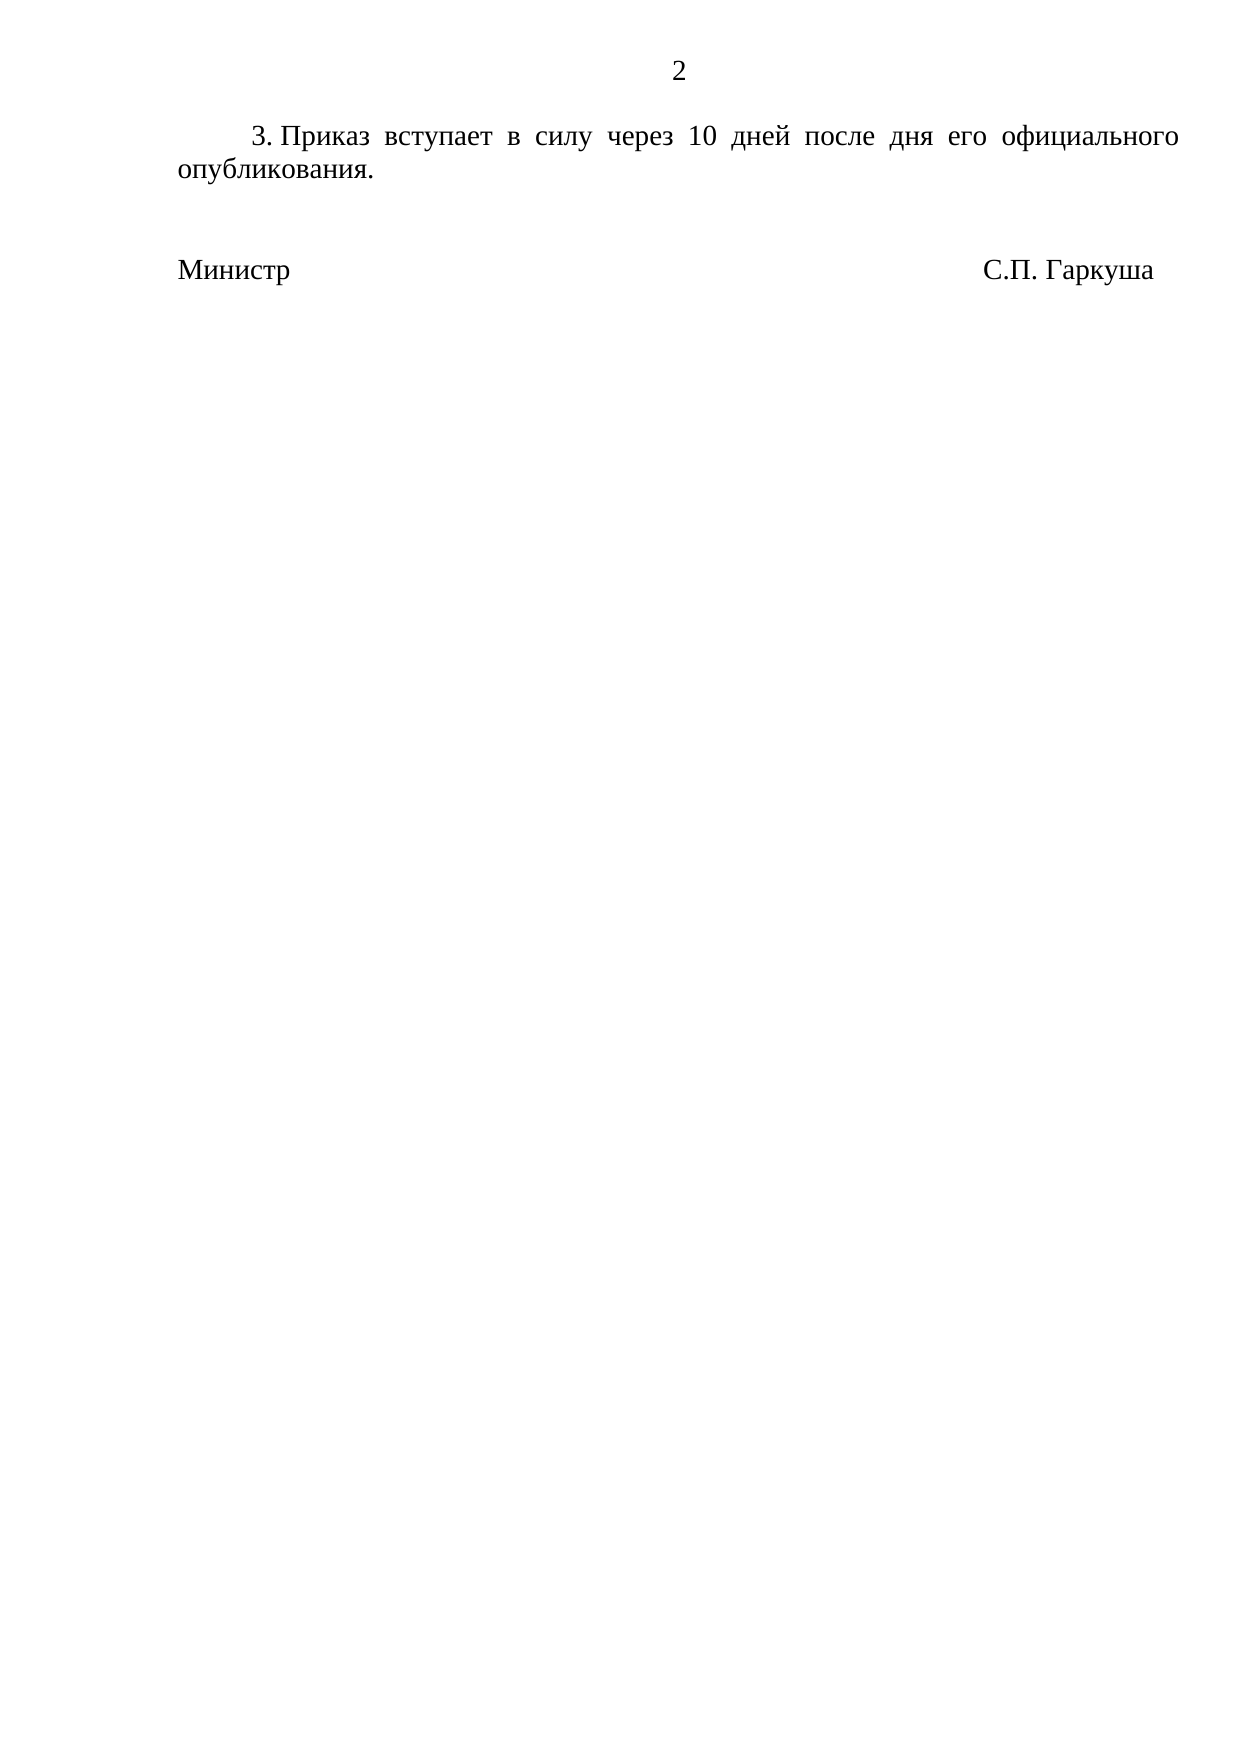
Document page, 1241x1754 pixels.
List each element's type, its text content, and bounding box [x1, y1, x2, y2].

text Министр С.П. Гаркуша [177, 252, 1181, 286]
text 3. Приказ вступает в силу через 10 дней после дня его официального опубликования. [177, 118, 1181, 185]
